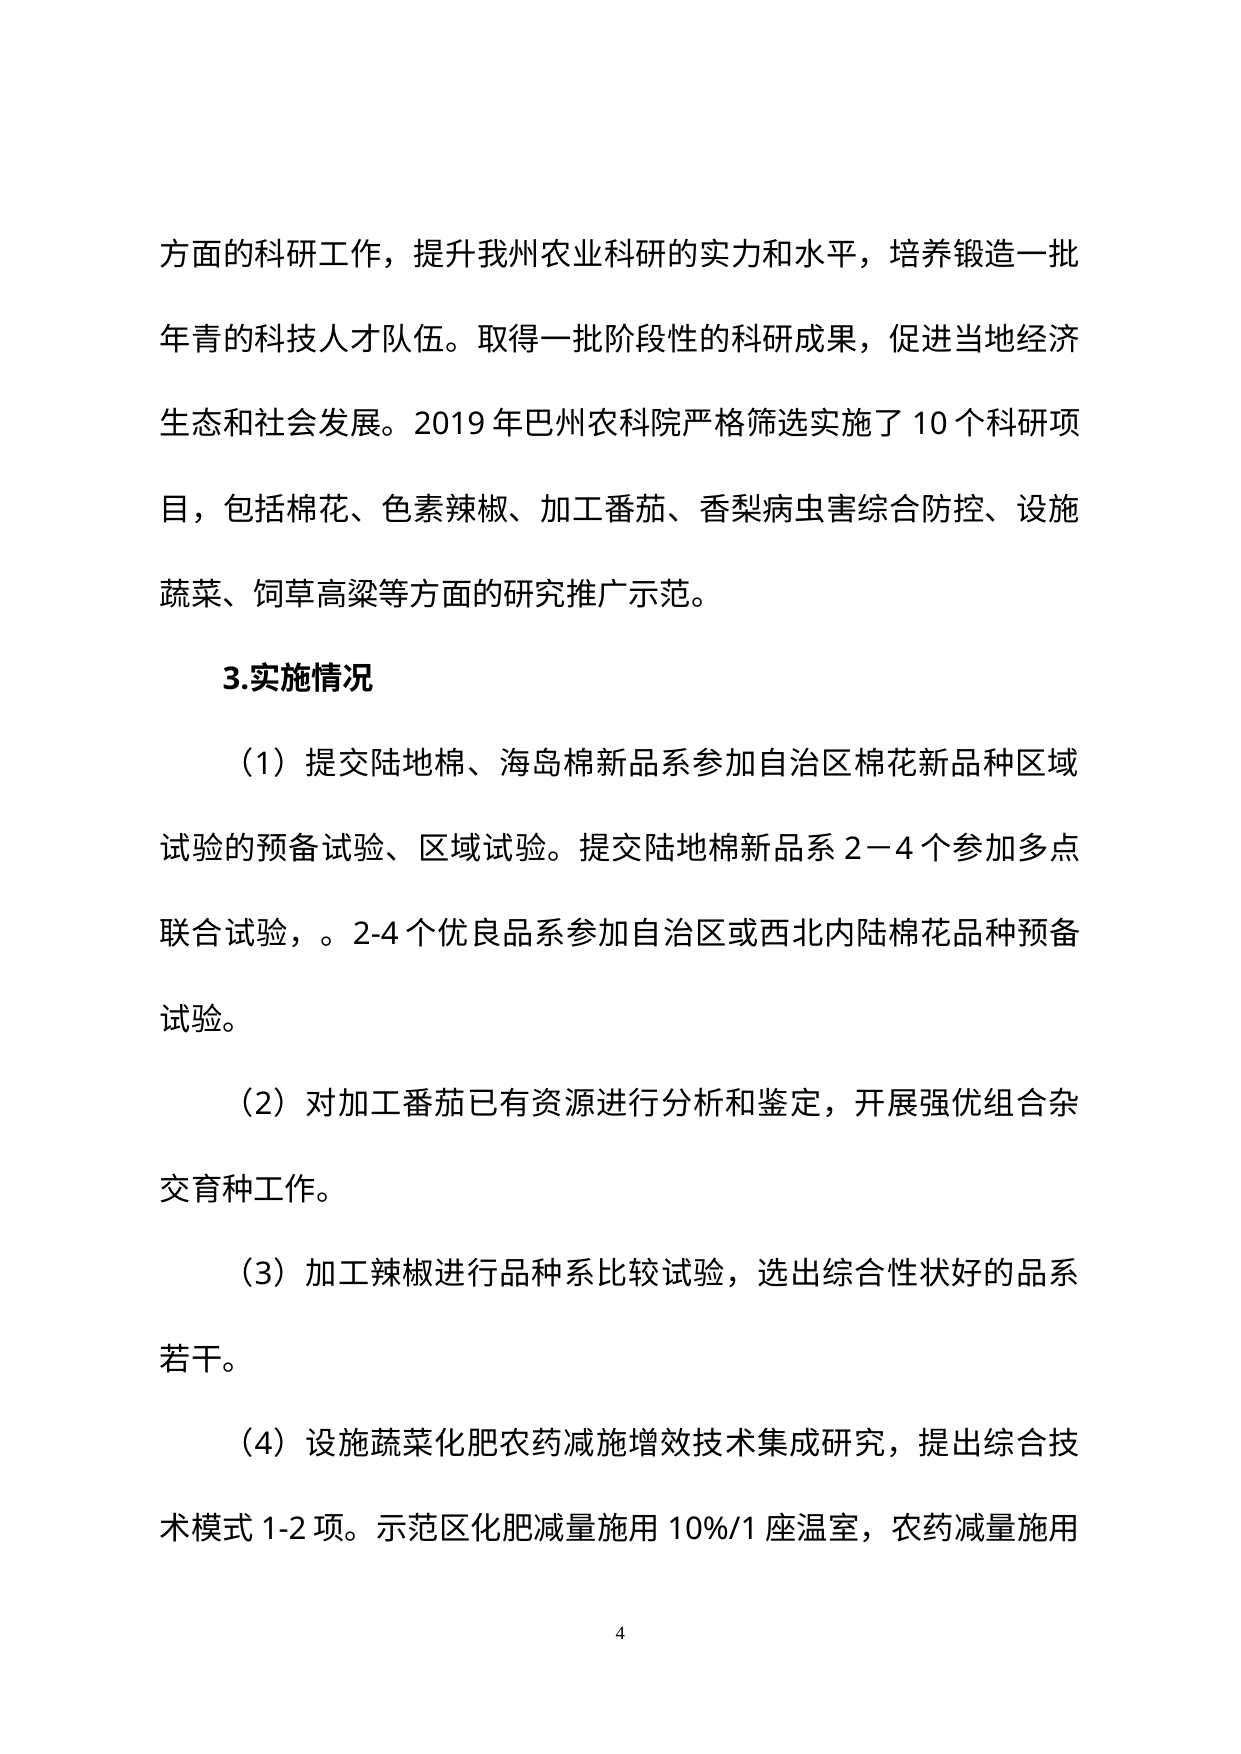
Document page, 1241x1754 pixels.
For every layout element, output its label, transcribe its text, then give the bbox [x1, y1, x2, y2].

text 3.实施情况 [159, 634, 1081, 719]
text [159, 209, 1081, 634]
text （2）对加工番茄已有资源进行分析和鉴定，开展强优组合杂交育种工作。 [159, 1059, 1081, 1229]
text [159, 1399, 1081, 1569]
text （3）加工辣椒进行品种系比较试验，选出综合性状好的品系若干。 [159, 1229, 1081, 1399]
text （1）提交陆地棉、海岛棉新品系参加自治区棉花新品种区域试验的预备试验、区域试验。提交陆地棉新品系2－4个参加多点联合试验，。2-4个优良品系参加自治区或西北内陆棉花品种预备试验。 [159, 719, 1081, 1059]
